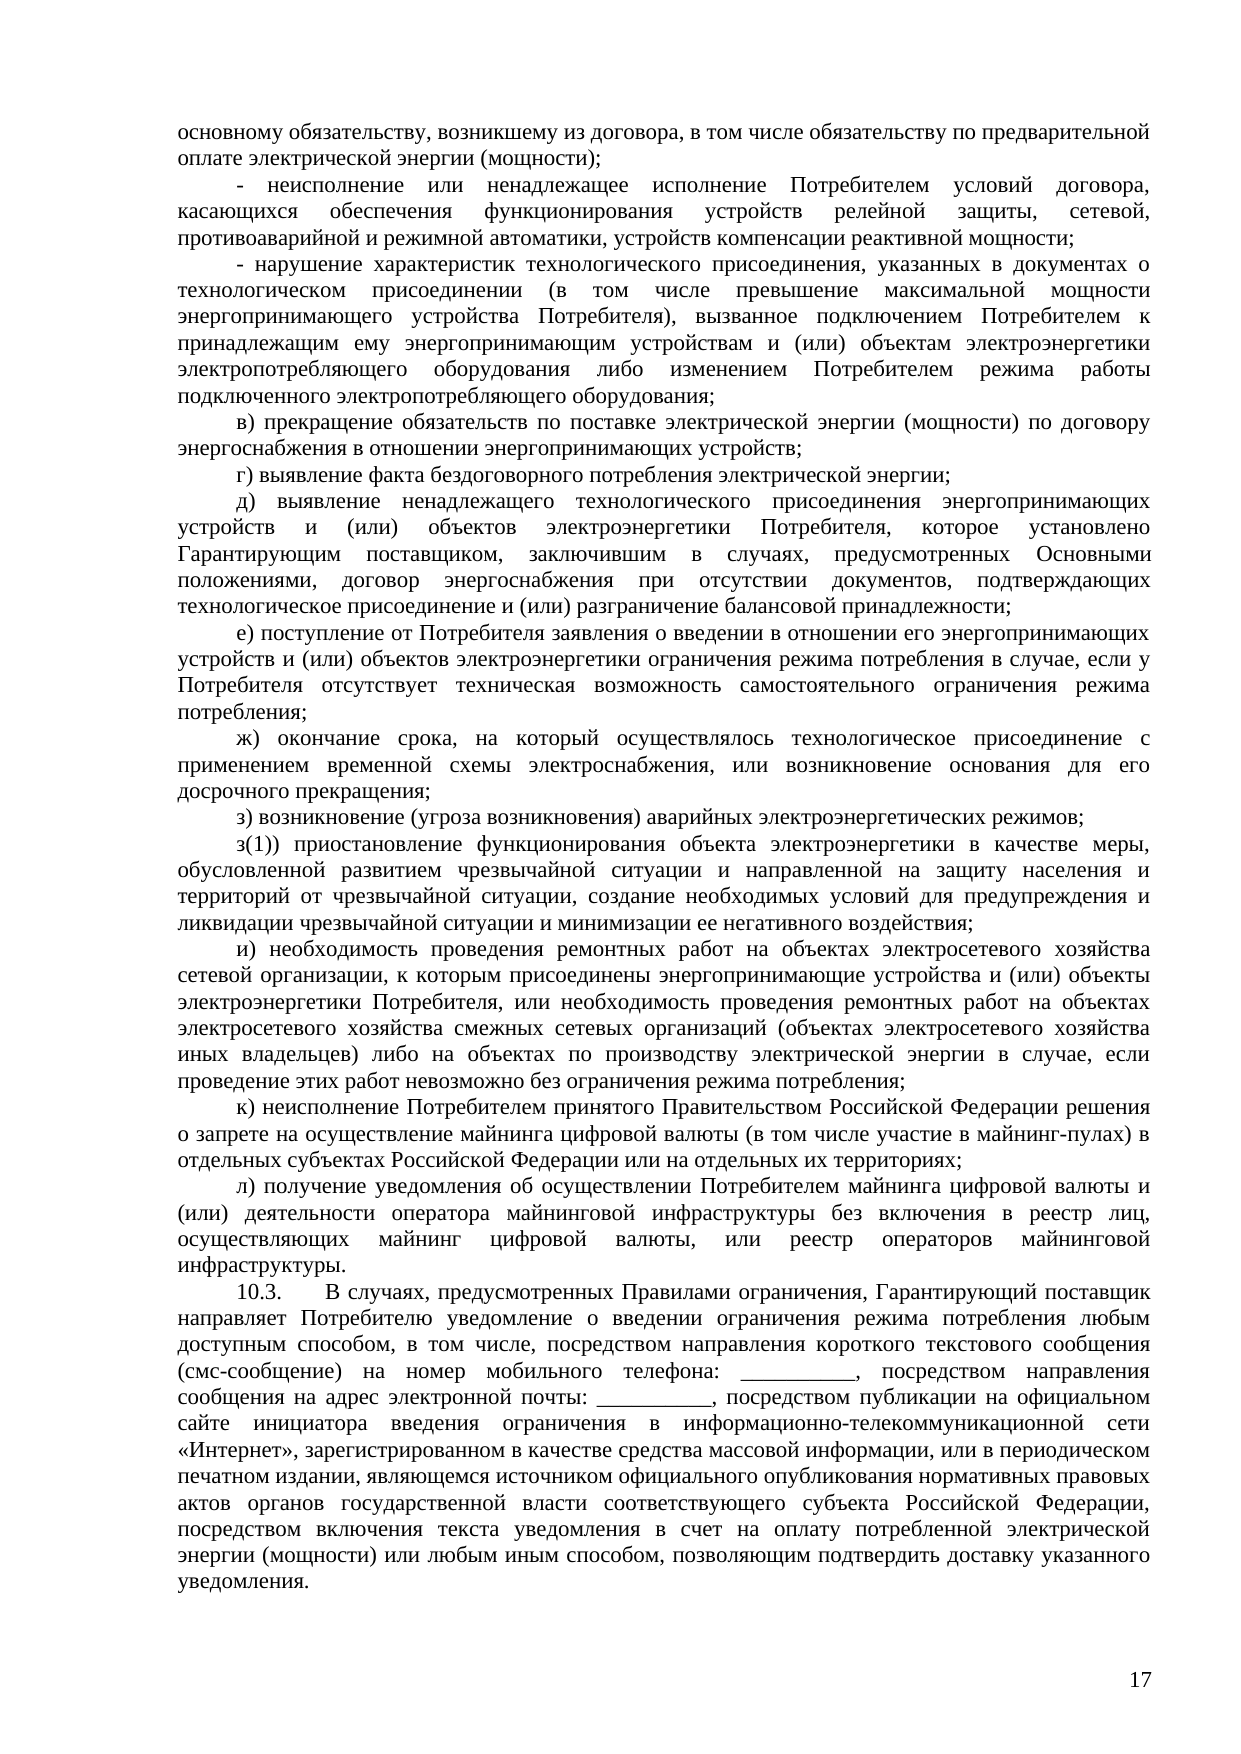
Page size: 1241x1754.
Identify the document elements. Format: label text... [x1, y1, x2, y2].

text в) прекращение обязательств по поставке электрической энергии (мощности) по договору энергоснабжения в отношении энергопринимающих устройств; [177, 408, 1152, 461]
text е) поступление от Потребителя заявления о введении в отношении его энергопринимающих устройств и (или) объектов электроэнергетики ограничения режима потребления в случае, если у Потребителя отсутствует техническая возможность самостоятельного ограничения режима потребления; [177, 619, 1152, 724]
text - неисполнение или ненадлежащее исполнение Потребителем условий договора, касающихся обеспечения функционирования устройств релейной защиты, сетевой, противоаварийной и режимной автоматики, устройств компенсации реактивной мощности; [177, 171, 1152, 250]
text и) необходимость проведения ремонтных работ на объектах электросетевого хозяйства сетевой организации, к которым присоединены энергопринимающие устройства и (или) объекты электроэнергетики Потребителя, или необходимость проведения ремонтных работ на объектах электросетевого хозяйства смежных сетевых организаций (объектах электросетевого хозяйства иных владельцев) либо на объектах по производству электрической энергии в случае, если проведение этих работ невозможно без ограничения режима потребления; [177, 935, 1152, 1093]
text л) получение уведомления об осуществлении Потребителем майнинга цифровой валюты и (или) деятельности оператора майнинговой инфраструктуры без включения в реестр лиц, осуществляющих майнинг цифровой валюты, или реестр операторов майнинговой инфраструктуры. [177, 1172, 1152, 1278]
list В случаях, предусмотренных Правилами ограничения, Гарантирующий поставщик направляет Потребителю уведомление о введении ограничения режима потребления любым доступным способом, в том числе, посредством направления короткого текстового сообщения (смс-сообщение) на номер мобильного телефона: __________, посредством направления сообщения на адрес электронной почты: __________, посредством публикации на официальном сайте инициатора введения ограничения в информационно-телекоммуникационной сети «Интернет», зарегистрированном в качестве средства массовой информации, или в периодическом печатном издании, являющемся источником официального опубликования нормативных правовых актов органов государственной власти соответствующего субъекта Российской Федерации, посредством включения текста уведомления в счет на оплату потребленной электрической энергии (мощности) или любым иным способом, позволяющим подтвердить доставку указанного уведомления. [177, 1278, 1152, 1594]
text з) возникновение (угроза возникновения) аварийных электроэнергетических режимов; [177, 803, 1152, 830]
text з(1)) приостановление функционирования объекта электроэнергетики в качестве меры, обусловленной развитием чрезвычайной ситуации и направленной на защиту населения и территорий от чрезвычайной ситуации, создание необходимых условий для предупреждения и ликвидации чрезвычайной ситуации и минимизации ее негативного воздействия; [177, 830, 1152, 935]
text ж) окончание срока, на который осуществлялось технологическое присоединение с применением временной схемы электроснабжения, или возникновение основания для его досрочного прекращения; [177, 724, 1152, 803]
text д) выявление ненадлежащего технологического присоединения энергопринимающих устройств и (или) объектов электроэнергетики Потребителя, которое установлено Гарантирующим поставщиком, заключившим в случаях, предусмотренных Основными положениями, договор энергоснабжения при отсутствии документов, подтверждающих технологическое присоединение и (или) разграничение балансовой принадлежности; [177, 487, 1152, 619]
text - нарушение характеристик технологического присоединения, указанных в документах о технологическом присоединении (в том числе превышение максимальной мощности энергопринимающего устройства Потребителя), вызванное подключением Потребителем к принадлежащим ему энергопринимающим устройствам и (или) объектам электроэнергетики электропотребляющего оборудования либо изменением Потребителем режима работы подключенного электропотребляющего оборудования; [177, 250, 1152, 408]
text г) выявление факта бездоговорного потребления электрической энергии; [177, 461, 1152, 487]
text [177, 118, 1152, 171]
text к) неисполнение Потребителем принятого Правительством Российской Федерации решения о запрете на осуществление майнинга цифровой валюты (в том числе участие в майнинг-пулах) в отдельных субъектах Российской Федерации или на отдельных их территориях; [177, 1093, 1152, 1172]
